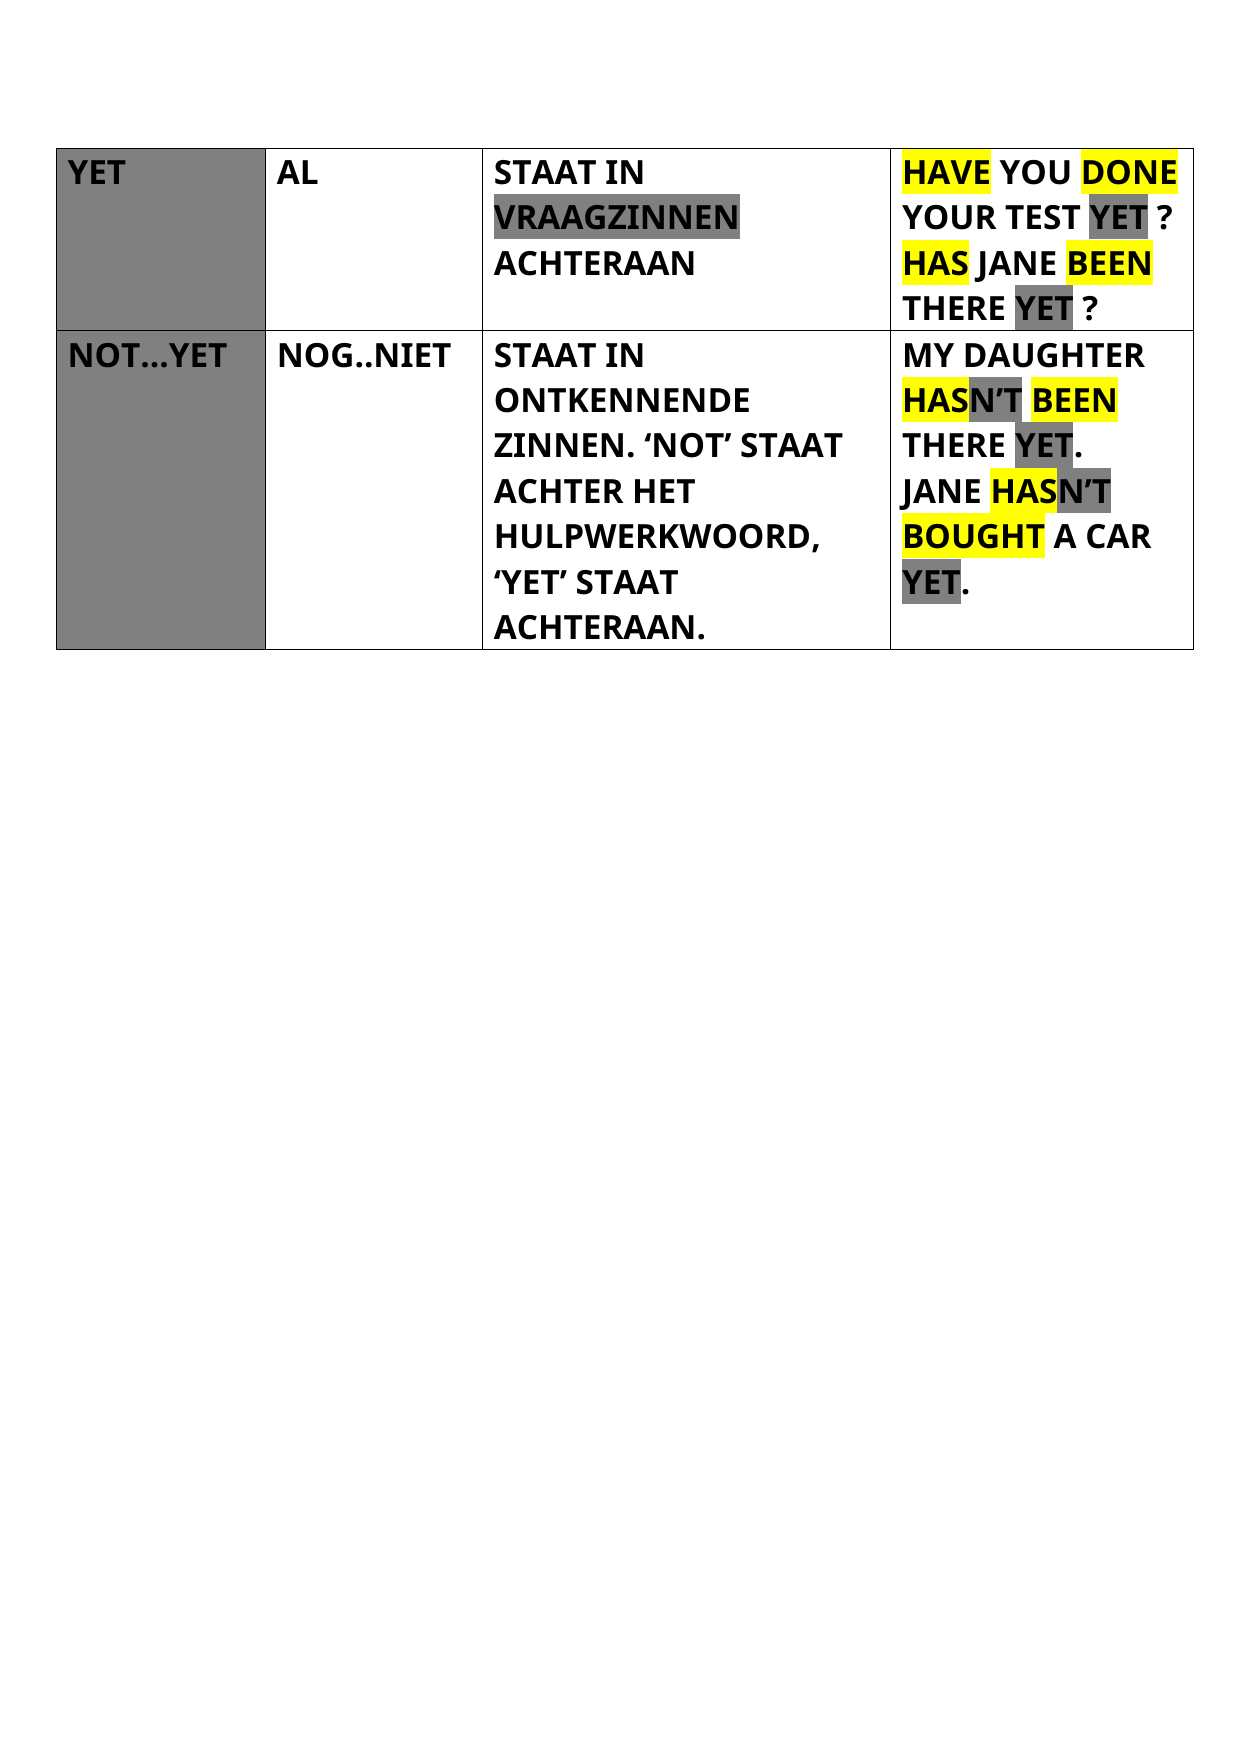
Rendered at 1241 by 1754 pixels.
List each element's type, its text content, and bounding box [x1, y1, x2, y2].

table_cell HAVE YOU DONE YOUR TEST YET ? HAS JANE BEEN THERE YET ? [891, 149, 1193, 330]
table_cell NOT…YET [57, 331, 265, 649]
table_cell MY DAUGHTER HASN’T BEEN THERE YET. JANE HASN’T BOUGHT A CAR YET. [891, 331, 1193, 649]
table_cell NOG..NIET [266, 331, 482, 649]
table_cell YET [57, 149, 265, 330]
table_cell STAAT IN ONTKENNENDE ZINNEN. ‘NOT’ STAAT ACHTER HET HULPWERKWOORD, ‘YET’ STAAT ACHTERAAN. [483, 331, 890, 649]
table_cell STAAT IN VRAAGZINNEN ACHTERAAN [483, 149, 890, 330]
table_cell AL [266, 149, 482, 330]
